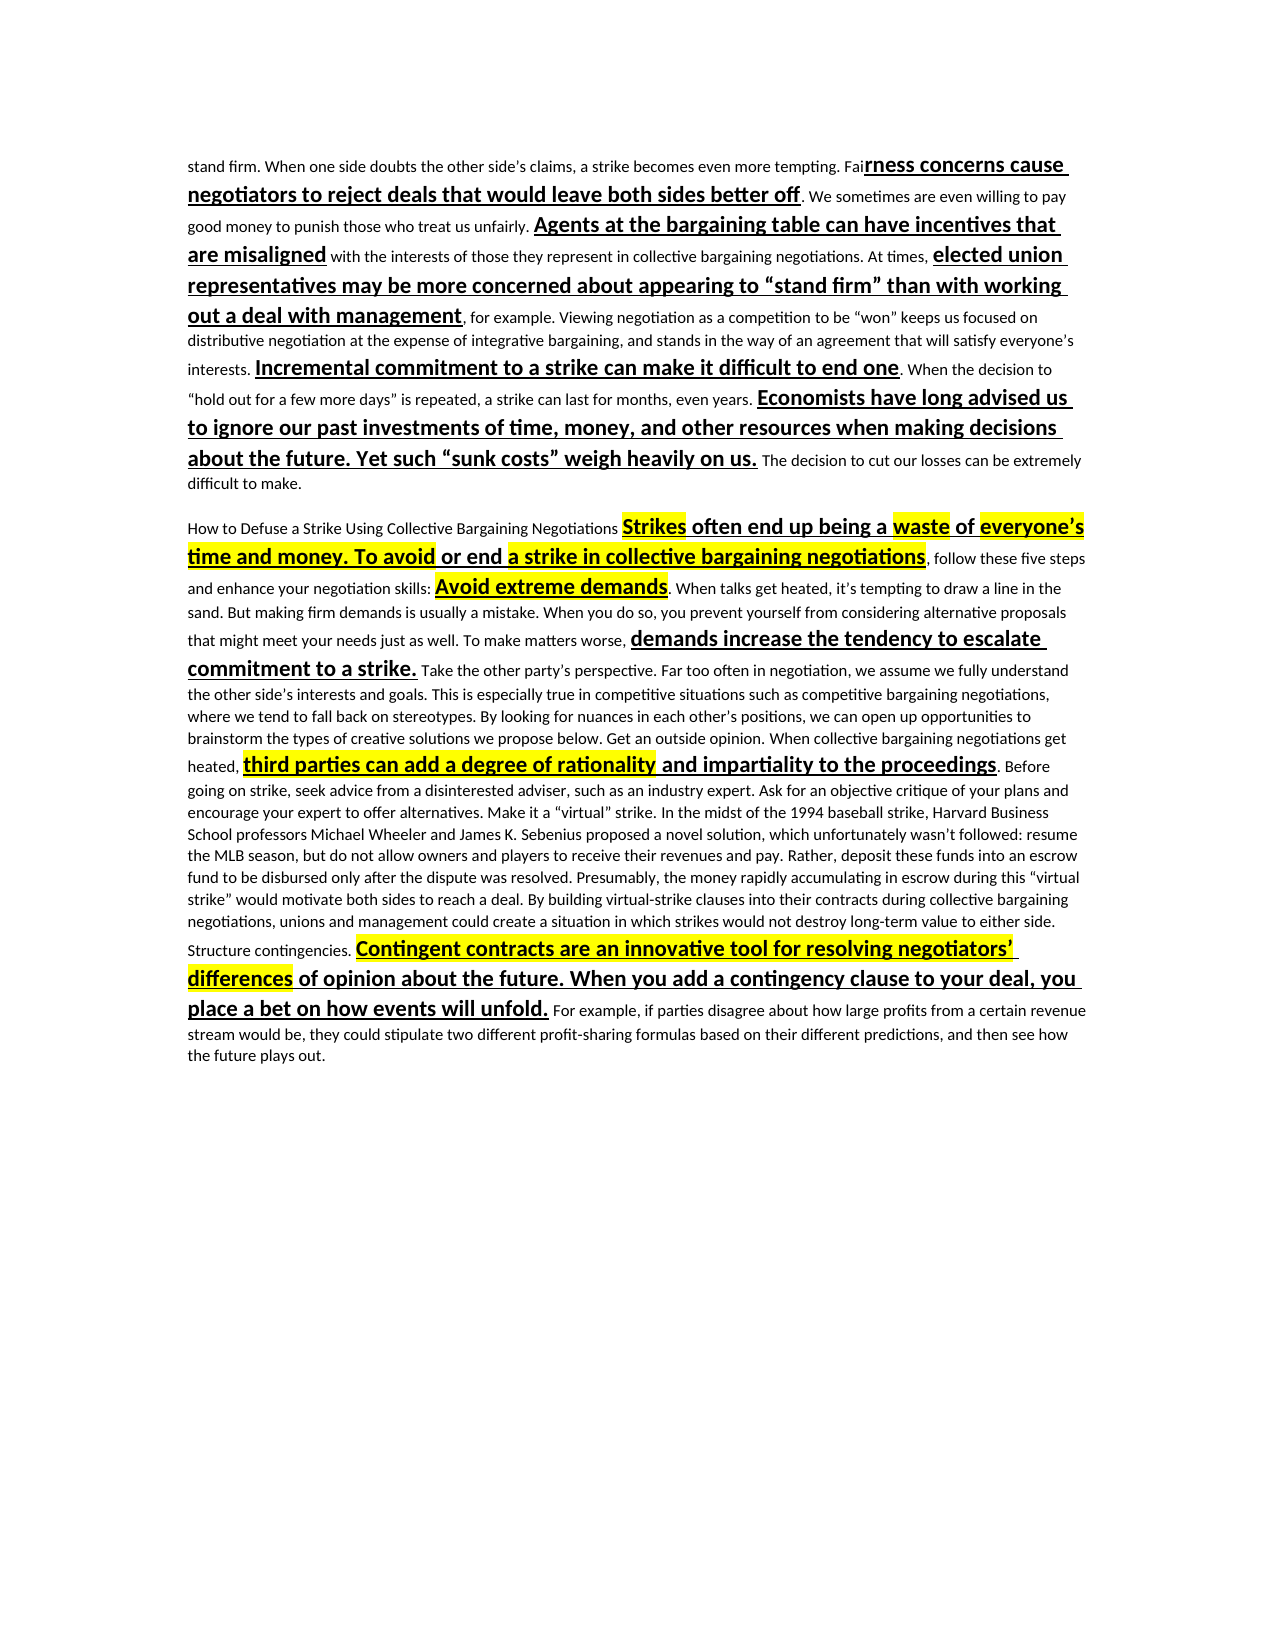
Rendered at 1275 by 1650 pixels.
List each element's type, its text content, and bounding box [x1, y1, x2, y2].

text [187, 150, 1087, 494]
text How to Defuse a Strike Using Collective Bargaining Negotiations Strikes often end up being a waste of everyone’s time and money. To avoid or end a strike in collective bargaining negotiations, follow these five steps and enhance your negotiation skills: Avoid extreme demands. When talks get heated, it’s tempting to draw a line in the sand. But making firm demands is usually a mistake. When you do so, you prevent yourself from considering alternative proposals that might meet your needs just as well. To make matters worse, demands increase the tendency to escalate commitment to a strike. Take the other party’s perspective. Far too often in negotiation, we assume we fully understand the other side’s interests and goals. This is especially true in competitive situations such as competitive bargaining negotiations, where we tend to fall back on stereotypes. By looking for nuances in each other’s positions, we can open up opportunities to brainstorm the types of creative solutions we propose below. Get an outside opinion. When collective bargaining negotiations get heated, third parties can add a degree of rationality and impartiality to the proceedings. Before going on strike, seek advice from a disinterested adviser, such as an industry expert. Ask for an objective critique of your plans and encourage your expert to offer alternatives. Make it a “virtual” strike. In the midst of the 1994 baseball strike, Harvard Business School professors Michael Wheeler and James K. Sebenius proposed a novel solution, which unfortunately wasn’t followed: resume the MLB season, but do not allow owners and players to receive their revenues and pay. Rather, deposit these funds into an escrow fund to be disbursed only after the dispute was resolved. Presumably, the money rapidly accumulating in escrow during this “virtual strike” would motivate both sides to reach a deal. By building virtual-strike clauses into their contracts during collective bargaining negotiations, unions and management could create a situation in which strikes would not destroy long-term value to either side. Structure contingencies. Contingent contracts are an innovative tool for resolving negotiators’ differences of opinion about the future. When you add a contingency clause to your deal, you place a bet on how events will unfold. For example, if parties disagree about how large profits from a certain revenue stream would be, they could stipulate two different profit-sharing formulas based on their different predictions, and then see how the future plays out. [187, 512, 1087, 1066]
